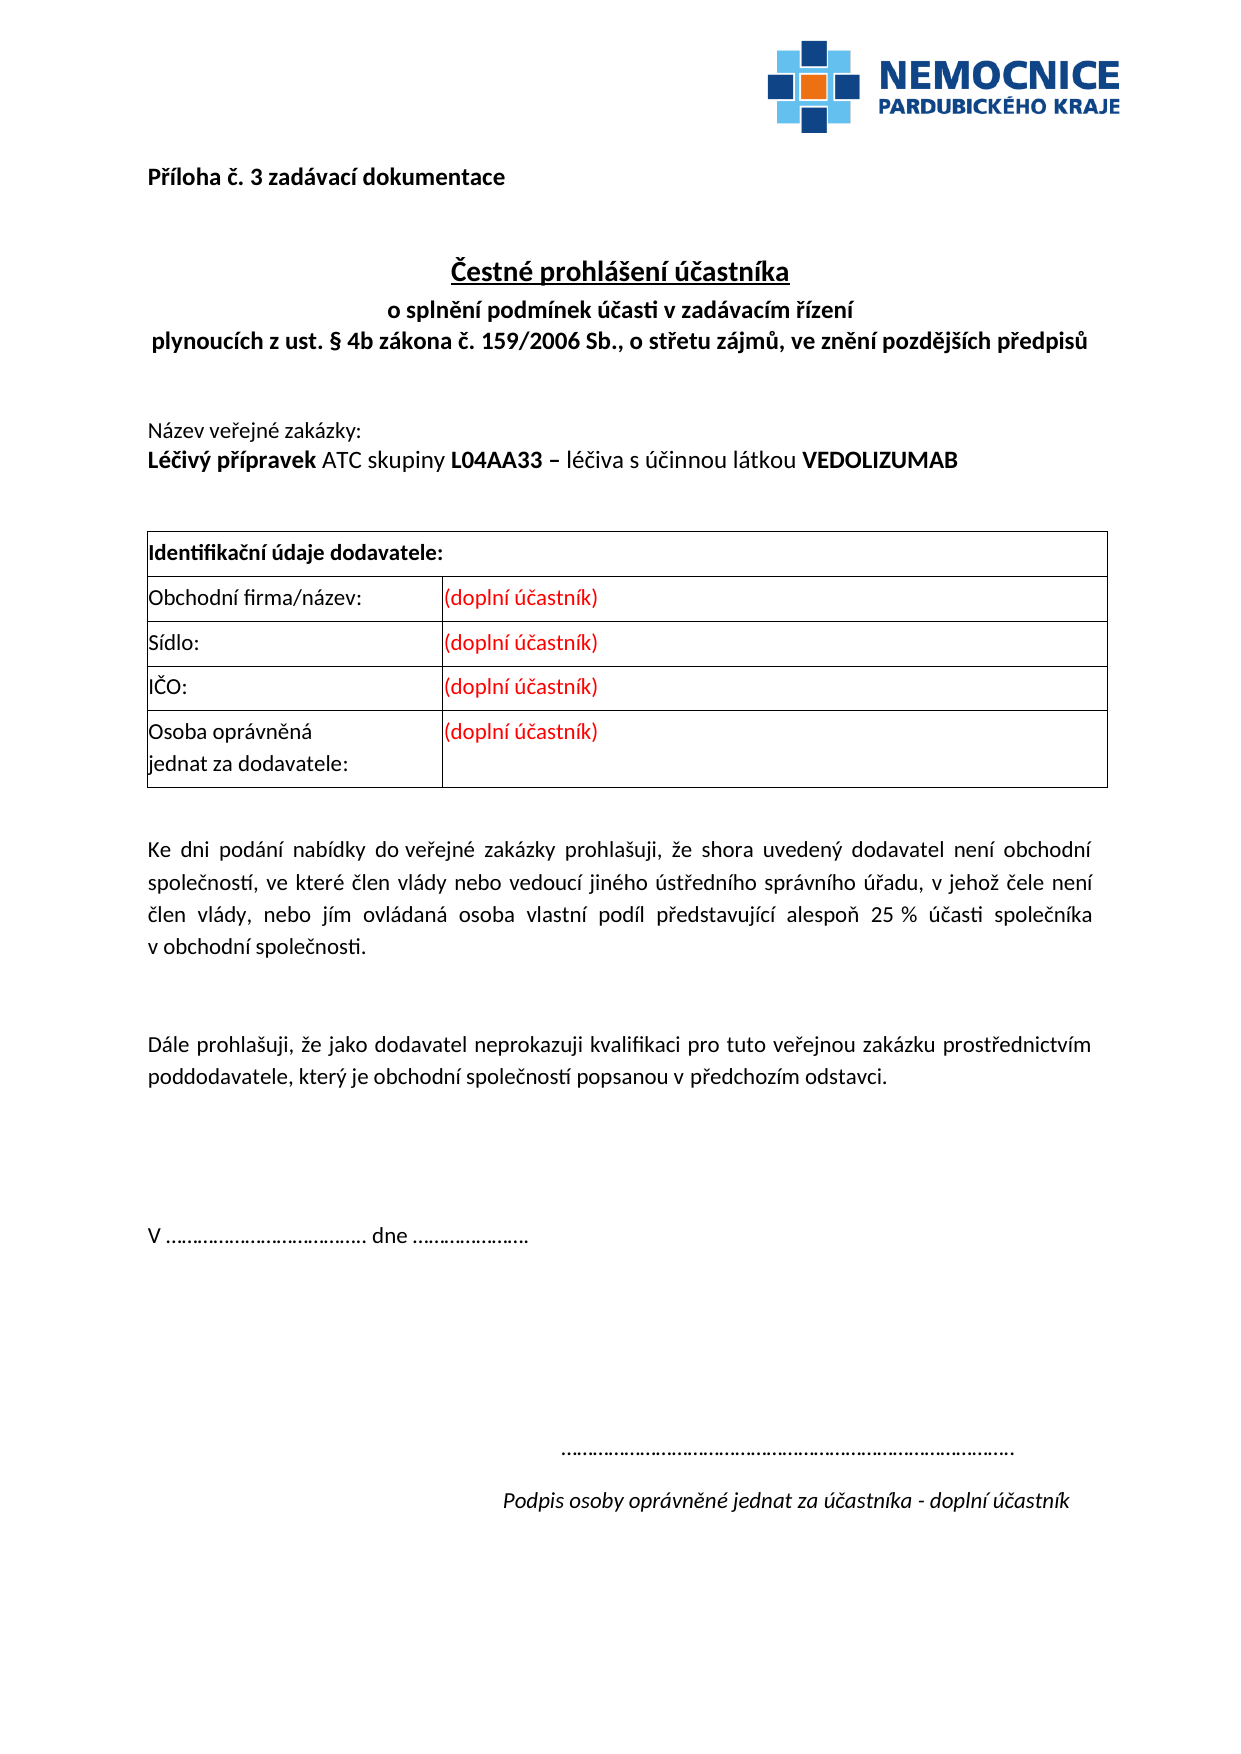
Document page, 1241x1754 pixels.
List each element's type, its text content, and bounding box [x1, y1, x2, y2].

text ………………………………………………………………………….. [148, 1433, 1093, 1461]
table_cell Osoba oprávněná jednat za dodavatele: [148, 711, 442, 787]
table_cell (doplní účastník) [443, 577, 1107, 621]
table_cell (doplní účastník) [443, 711, 1107, 787]
text Léčivý přípravek ATC skupiny L04AA33 – léčiva s účinnou látkou VEDOLIZUMAB [148, 444, 1093, 475]
table_cell IČO: [148, 667, 442, 710]
text Podpis osoby oprávněné jednat za účastníka - doplní účastník [148, 1486, 1093, 1514]
text Dále prohlašuji, že jako dodavatel neprokazuji kvalifikaci pro tuto veřejnou zakázku prostřednictvím poddodavatele, který je obchodní společností popsanou v předchozím odstavci. [148, 1030, 1093, 1090]
text Čestné prohlášení účastníka [148, 253, 1093, 288]
text Ke dni podání nabídky do veřejné zakázky prohlašuji, že shora uvedený dodavatel není obchodní společností, ve které člen vlády nebo vedoucí jiného ústředního správního úřadu, v jehož čele není člen vlády, nebo jím ovládaná osoba vlastní podíl představující alespoň 25 % účasti společníka v obchodní společnosti. [148, 836, 1093, 960]
text Příloha č. 3 zadávací dokumentace [148, 161, 1093, 192]
text V ……………………………….. dne …………………. [148, 1221, 1093, 1249]
text Název veřejné zakázky: [148, 417, 1093, 444]
picture [766, 39, 1120, 134]
text o splnění podmínek účasti v zadávacím řízení plynoucích z ust. § 4b zákona č. 159/2006 Sb., o střetu zájmů, ve znění pozdějších předpisů [148, 294, 1093, 356]
table_header Identifikační údaje dodavatele: [148, 532, 1107, 576]
table_cell Obchodní firma/název: [148, 577, 442, 621]
table_cell Sídlo: [148, 622, 442, 666]
table_cell (doplní účastník) [443, 622, 1107, 666]
table_cell (doplní účastník) [443, 667, 1107, 710]
